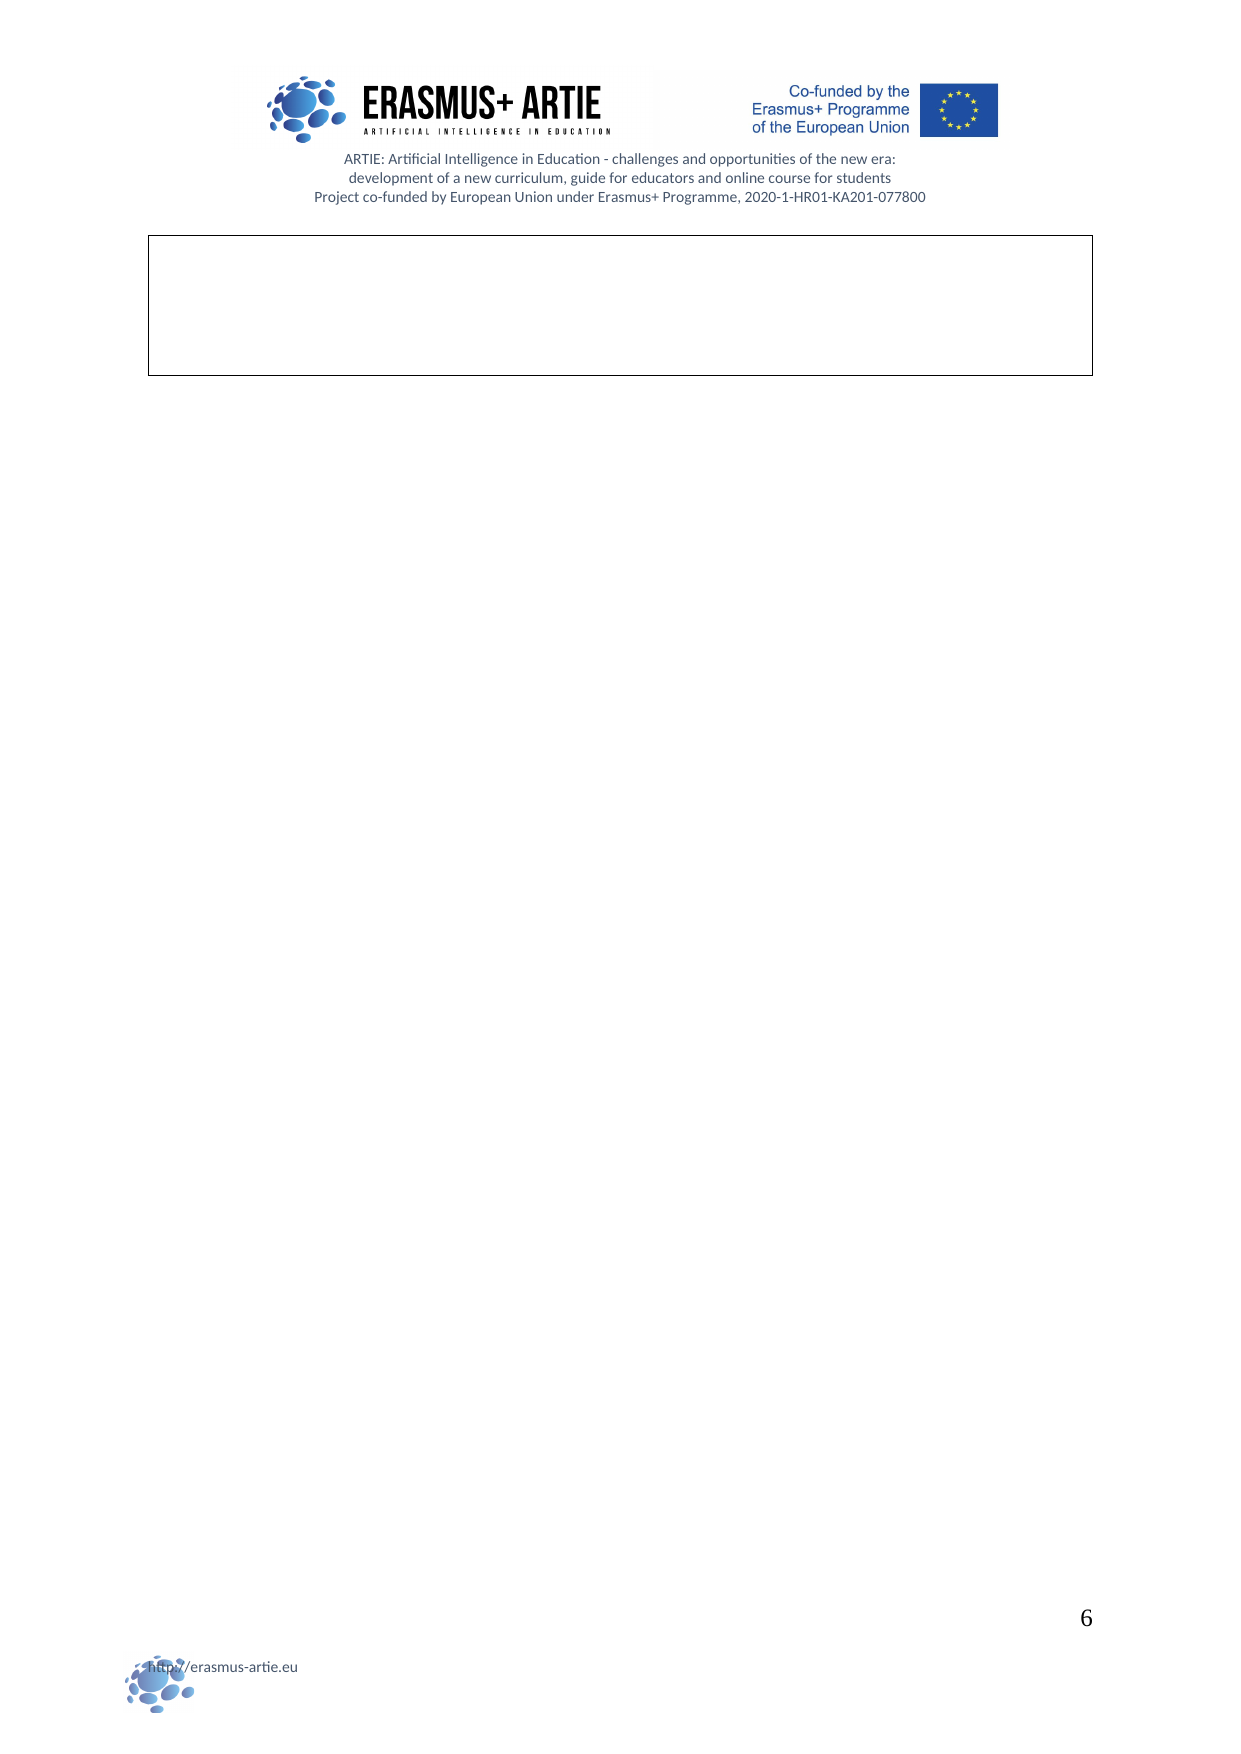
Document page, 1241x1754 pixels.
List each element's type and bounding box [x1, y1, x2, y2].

table_cell [149, 236, 1092, 375]
picture [230, 65, 1010, 150]
picture [122, 1651, 195, 1713]
